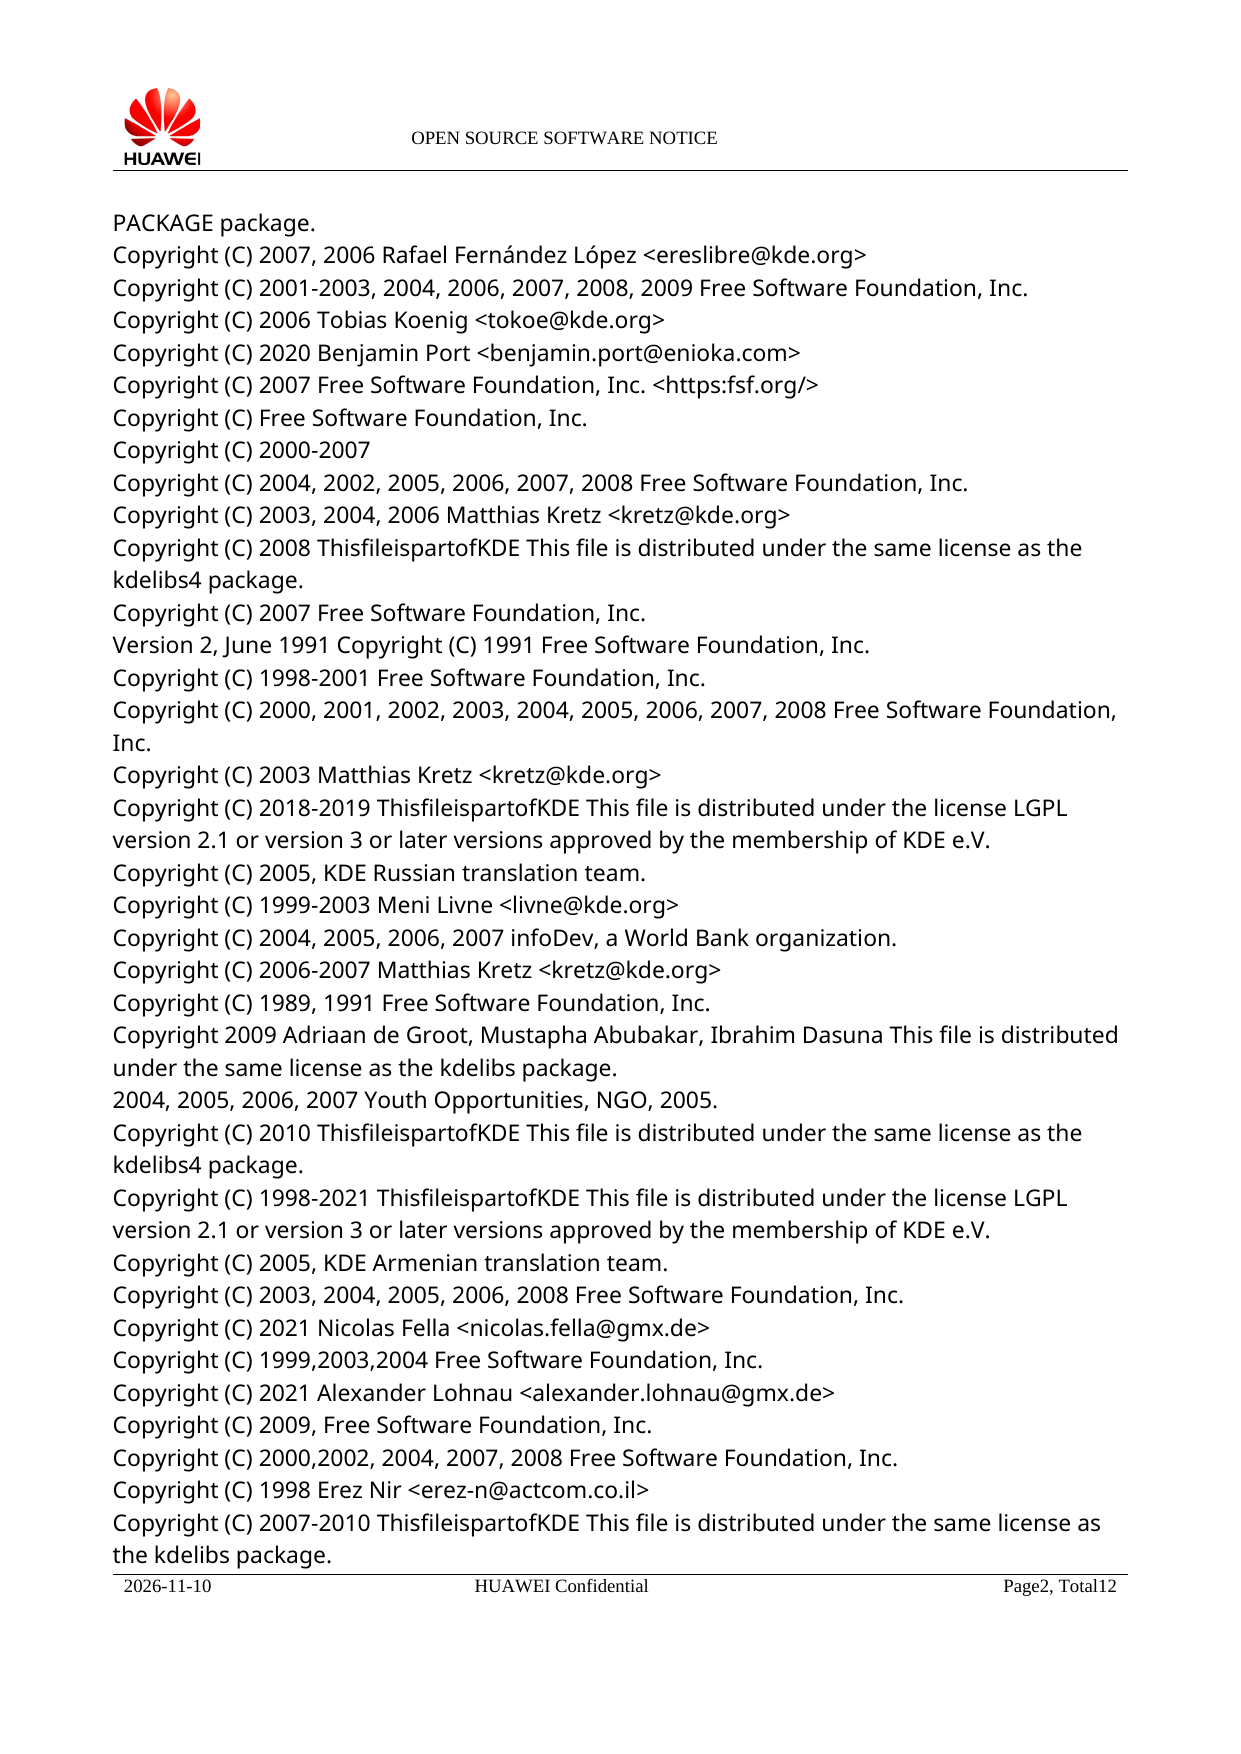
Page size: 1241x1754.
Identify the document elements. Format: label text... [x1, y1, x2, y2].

picture [124, 88, 201, 165]
